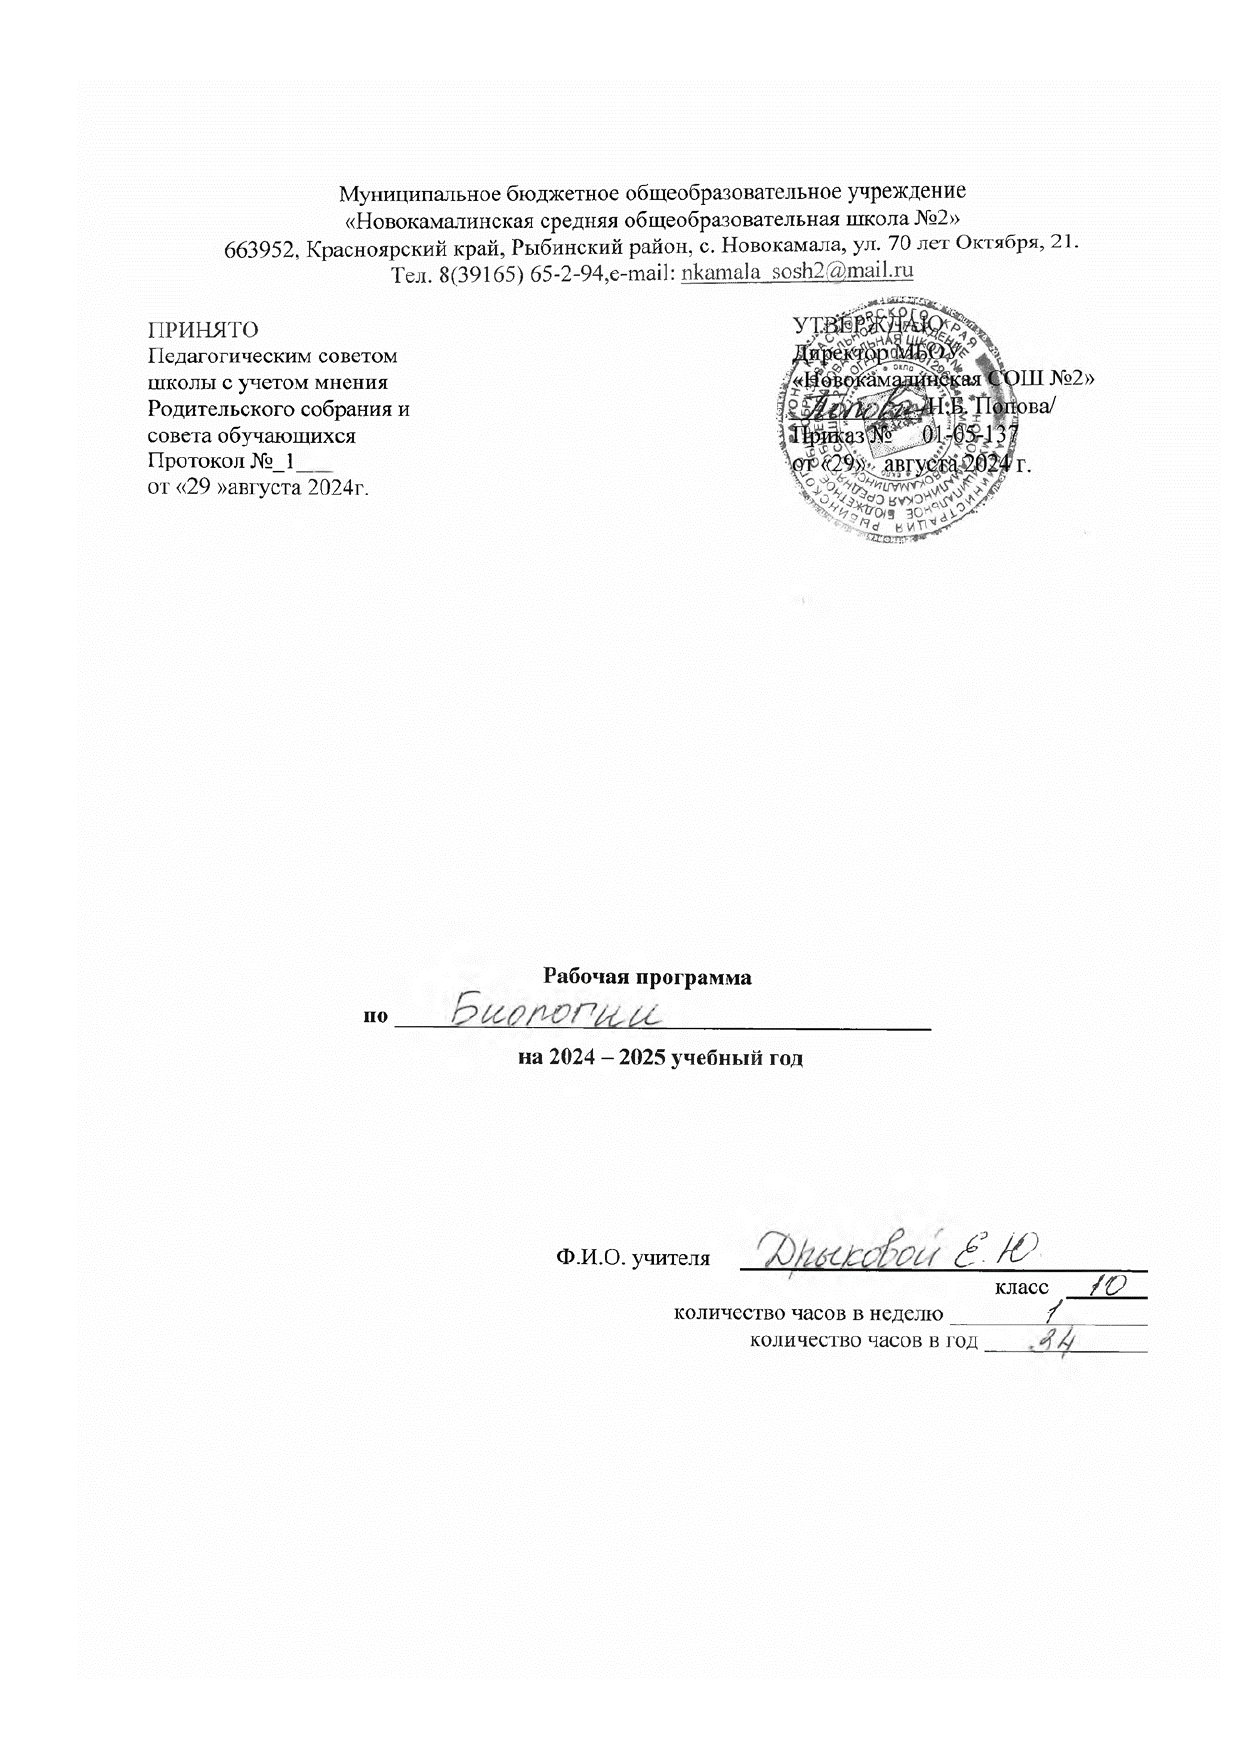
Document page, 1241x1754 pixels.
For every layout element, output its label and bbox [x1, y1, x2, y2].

picture [75, 75, 1222, 1679]
